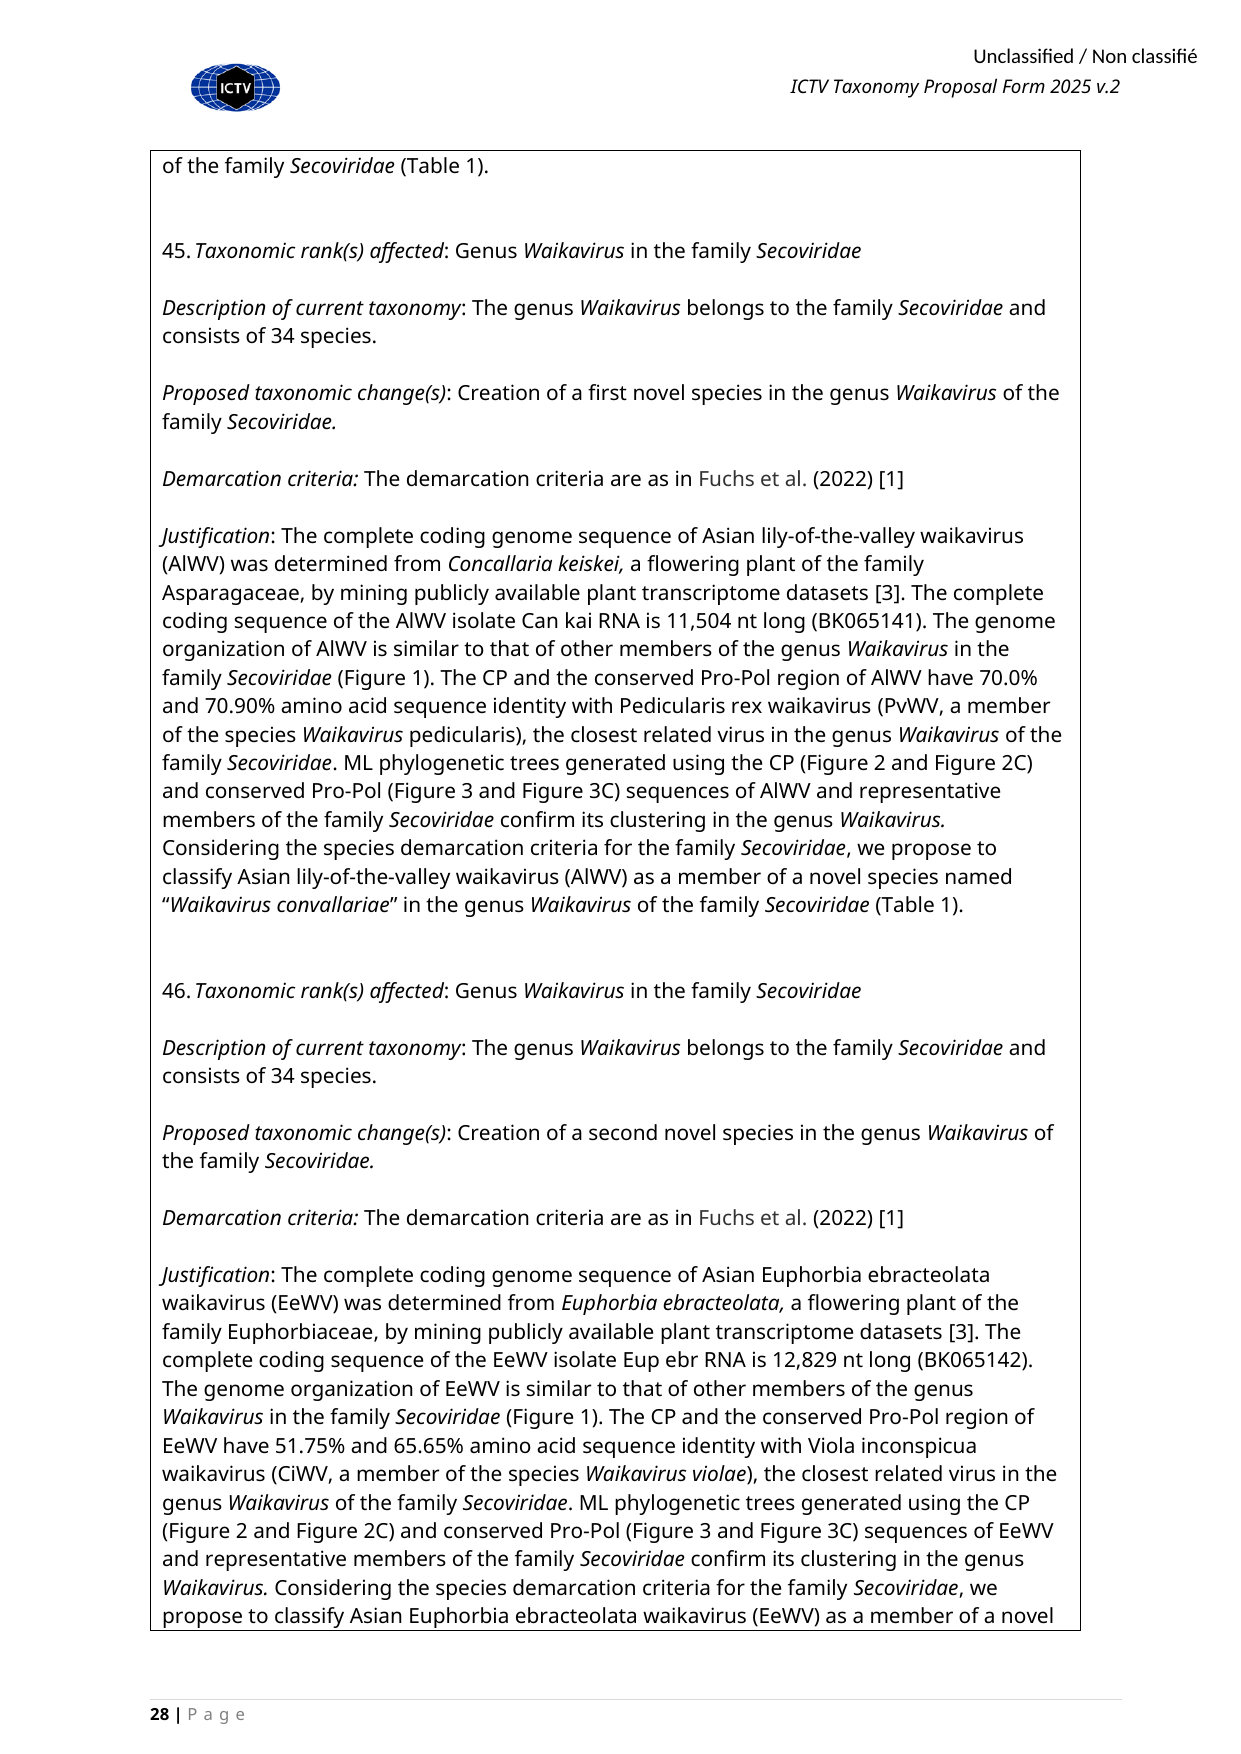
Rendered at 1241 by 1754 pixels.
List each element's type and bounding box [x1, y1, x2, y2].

picture [190, 56, 282, 113]
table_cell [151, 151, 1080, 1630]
